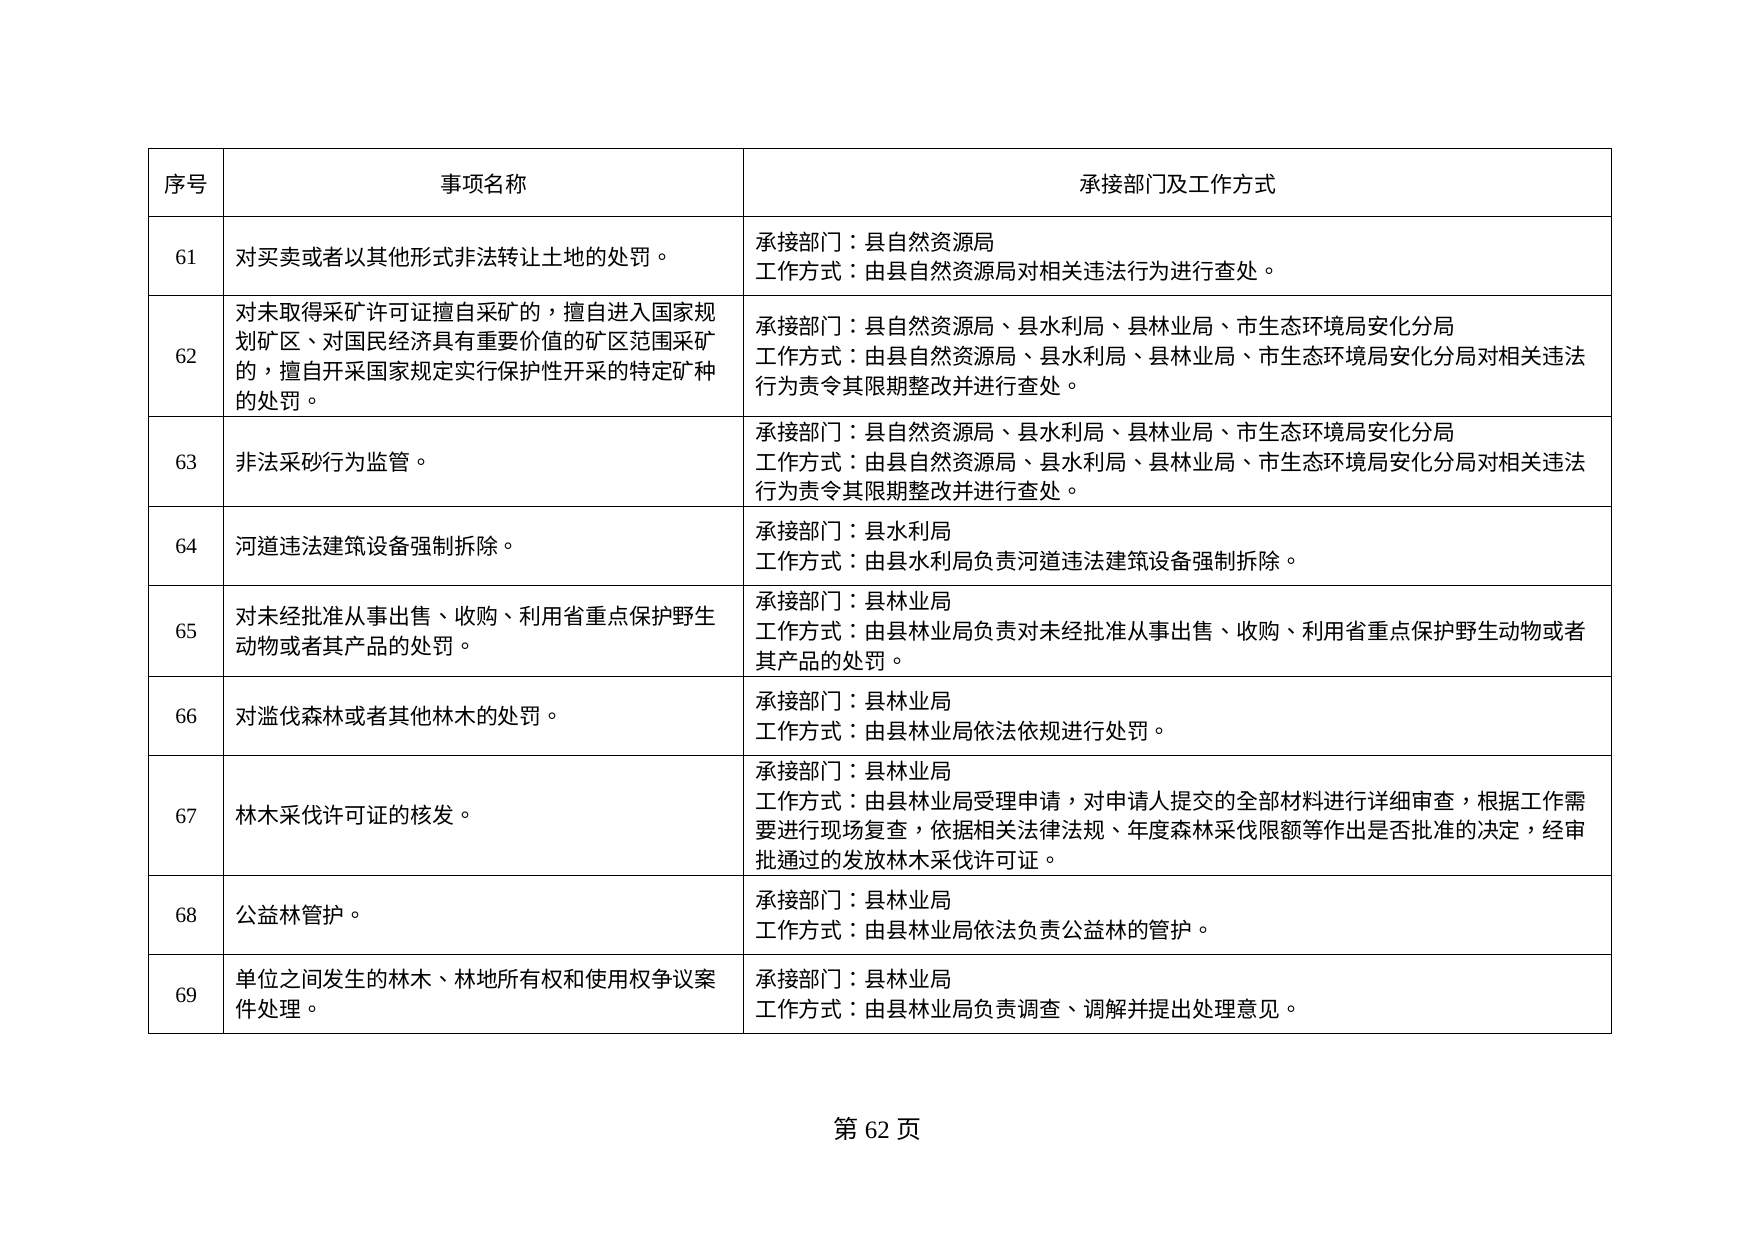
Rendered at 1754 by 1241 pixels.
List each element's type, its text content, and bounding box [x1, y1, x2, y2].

table_cell 66 [149, 677, 223, 755]
table_cell 承接部门：县自然资源局、县水利局、县林业局、市生态环境局安化分局 工作方式：由县自然资源局、县水利局、县林业局、市生态环境局安化分局对相关违法行为责令其限期整改并进行查处。 [744, 296, 1611, 416]
table_cell 63 [149, 417, 223, 506]
table_cell 承接部门：县林业局 工作方式：由县林业局负责对未经批准从事出售、收购、利用省重点保护野生动物或者其产品的处罚。 [744, 586, 1611, 676]
table_header 承接部门及工作方式 [744, 149, 1611, 216]
table_cell 69 [149, 955, 223, 1033]
table_cell 对未经批准从事出售、收购、利用省重点保护野生动物或者其产品的处罚。 [224, 586, 743, 676]
table_cell 林木采伐许可证的核发。 [224, 756, 743, 875]
table_cell 64 [149, 507, 223, 585]
table_header 序号 [149, 149, 223, 216]
table_cell 68 [149, 876, 223, 954]
table_cell 单位之间发生的林木、林地所有权和使用权争议案件处理。 [224, 955, 743, 1033]
table_cell 对滥伐森林或者其他林木的处罚。 [224, 677, 743, 755]
table_cell 河道违法建筑设备强制拆除。 [224, 507, 743, 585]
table_cell 公益林管护。 [224, 876, 743, 954]
table_cell 承接部门：县林业局 工作方式：由县林业局受理申请，对申请人提交的全部材料进行详细审查，根据工作需要进行现场复查，依据相关法律法规、年度森林采伐限额等作出是否批准的决定，经审批通过的发放林木采伐许可证。 [744, 756, 1611, 875]
table_cell 61 [149, 217, 223, 295]
table_cell 67 [149, 756, 223, 875]
table_cell 承接部门：县自然资源局、县水利局、县林业局、市生态环境局安化分局 工作方式：由县自然资源局、县水利局、县林业局、市生态环境局安化分局对相关违法行为责令其限期整改并进行查处。 [744, 417, 1611, 506]
table_cell 承接部门：县林业局 工作方式：由县林业局依法依规进行处罚。 [744, 677, 1611, 755]
table_cell 承接部门：县林业局 工作方式：由县林业局依法负责公益林的管护。 [744, 876, 1611, 954]
table_cell 65 [149, 586, 223, 676]
table_cell 非法采砂行为监管。 [224, 417, 743, 506]
table_cell 对买卖或者以其他形式非法转让土地的处罚。 [224, 217, 743, 295]
table_cell 62 [149, 296, 223, 416]
table_header 事项名称 [224, 149, 743, 216]
table_cell 承接部门：县林业局 工作方式：由县林业局负责调查、调解并提出处理意见。 [744, 955, 1611, 1033]
table_cell 对未取得采矿许可证擅自采矿的，擅自进入国家规划矿区、对国民经济具有重要价值的矿区范围采矿的，擅自开采国家规定实行保护性开采的特定矿种的处罚。 [224, 296, 743, 416]
table_cell 承接部门：县水利局 工作方式：由县水利局负责河道违法建筑设备强制拆除。 [744, 507, 1611, 585]
table_cell 承接部门：县自然资源局 工作方式：由县自然资源局对相关违法行为进行查处。 [744, 217, 1611, 295]
